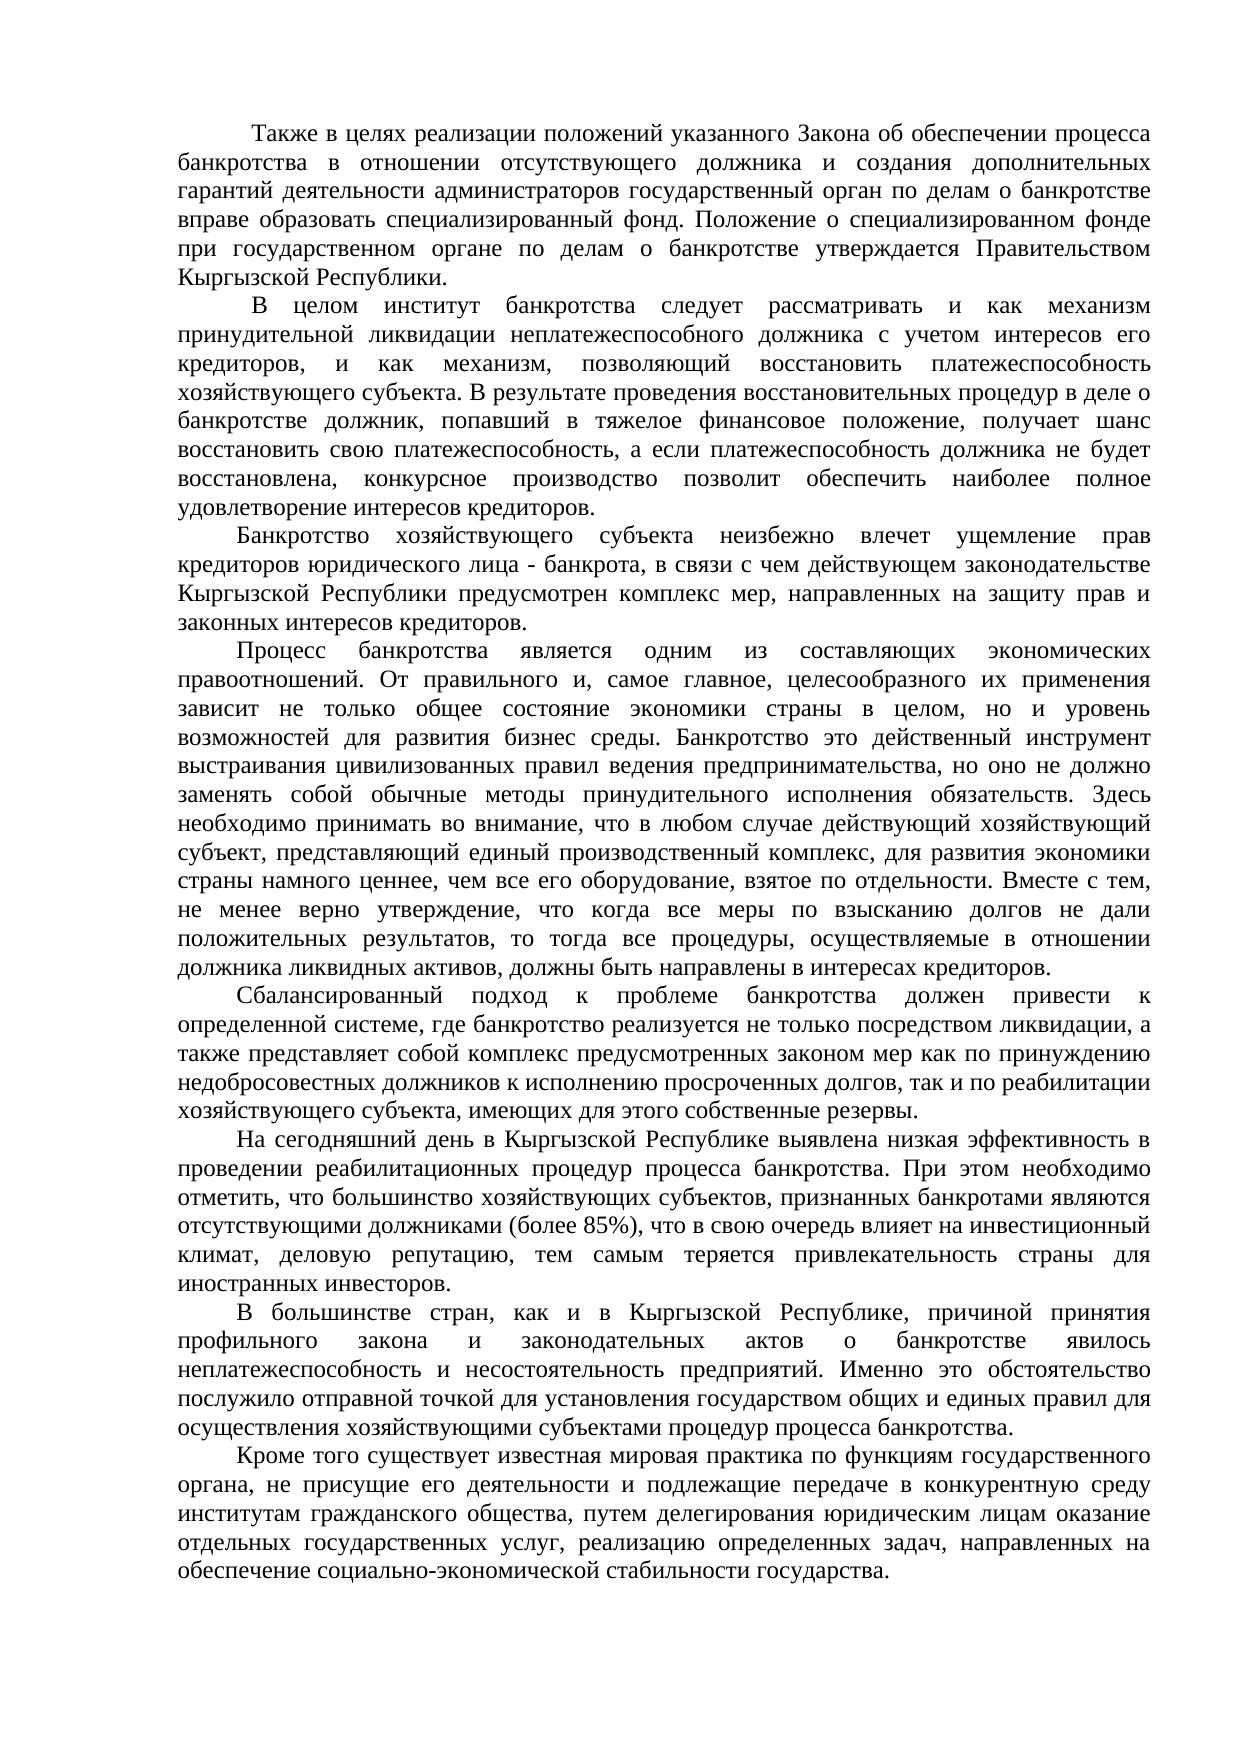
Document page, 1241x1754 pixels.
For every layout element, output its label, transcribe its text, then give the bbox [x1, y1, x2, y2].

text Банкротство хозяйствующего субъекта неизбежно влечет ущемление прав кредиторов юридического лица - банкрота, в связи с чем действующем законодательстве Кыргызской Республики предусмотрен комплекс мер, направленных на защиту прав и законных интересов кредиторов. [177, 521, 1152, 636]
text В целом институт банкротства следует рассматривать и как механизм принудительной ликвидации неплатежеспособного должника с учетом интересов его кредиторов, и как механизм, позволяющий восстановить платежеспособность хозяйствующего субъекта. В результате проведения восстановительных процедур в деле о банкротстве должник, попавший в тяжелое финансовое положение, получает шанс восстановить свою платежеспособность, а если платежеспособность должника не будет восстановлена, конкурсное производство позволит обеспечить наиболее полное удовлетворение интересов кредиторов. [177, 291, 1152, 521]
text Сбалансированный подход к проблеме банкротства должен привести к определенной системе, где банкротство реализуется не только посредством ликвидации, а также представляет собой комплекс предусмотренных законом мер как по принуждению недобросовестных должников к исполнению просроченных долгов, так и по реабилитации хозяйствующего субъекта, имеющих для этого собственные резервы. [177, 981, 1152, 1124]
text На сегодняшний день в Кыргызской Республике выявлена низкая эффективность в проведении реабилитационных процедур процесса банкротства. При этом необходимо отметить, что большинство хозяйствующих субъектов, признанных банкротами являются отсутствующими должниками (более 85%), что в свою очередь влияет на инвестиционный климат, деловую репутацию, тем самым теряется привлекательность страны для иностранных инвесторов. [177, 1124, 1152, 1297]
text В большинстве стран, как и в Кыргызской Республике, причиной принятия профильного закона и законодательных актов о банкротстве явилось неплатежеспособность и несостоятельность предприятий. Именно это обстоятельство послужило отправной точкой для установления государством общих и единых правил для осуществления хозяйствующими субъектами процедур процесса банкротства. [177, 1297, 1152, 1441]
text Также в целях реализации положений указанного Закона об обеспечении процесса банкротства в отношении отсутствующего должника и создания дополнительных гарантий деятельности администраторов государственный орган по делам о банкротстве вправе образовать специализированный фонд. Положение о специализированном фонде при государственном органе по делам о банкротстве утверждается Правительством Кыргызской Республики. [177, 118, 1152, 291]
text Кроме того существует известная мировая практика по функциям государственного органа, не присущие его деятельности и подлежащие передаче в конкурентную среду институтам гражданского общества, путем делегирования юридическим лицам оказание отдельных государственных услуг, реализацию определенных задач, направленных на обеспечение социально-экономической стабильности государства. [177, 1441, 1152, 1584]
text Процесс банкротства является одним из составляющих экономических правоотношений. От правильного и, самое главное, целесообразного их применения зависит не только общее состояние экономики страны в целом, но и уровень возможностей для развития бизнес среды. Банкротство это действенный инструмент выстраивания цивилизованных правил ведения предпринимательства, но оно не должно заменять собой обычные методы принудительного исполнения обязательств. Здесь необходимо принимать во внимание, что в любом случае действующий хозяйствующий субъект, представляющий единый производственный комплекс, для развития экономики страны намного ценнее, чем все его оборудование, взятое по отдельности. Вместе с тем, не менее верно утверждение, что когда все меры по взысканию долгов не дали положительных результатов, то тогда все процедуры, осуществляемые в отношении должника ликвидных активов, должны быть направлены в интересах кредиторов. [177, 636, 1152, 981]
